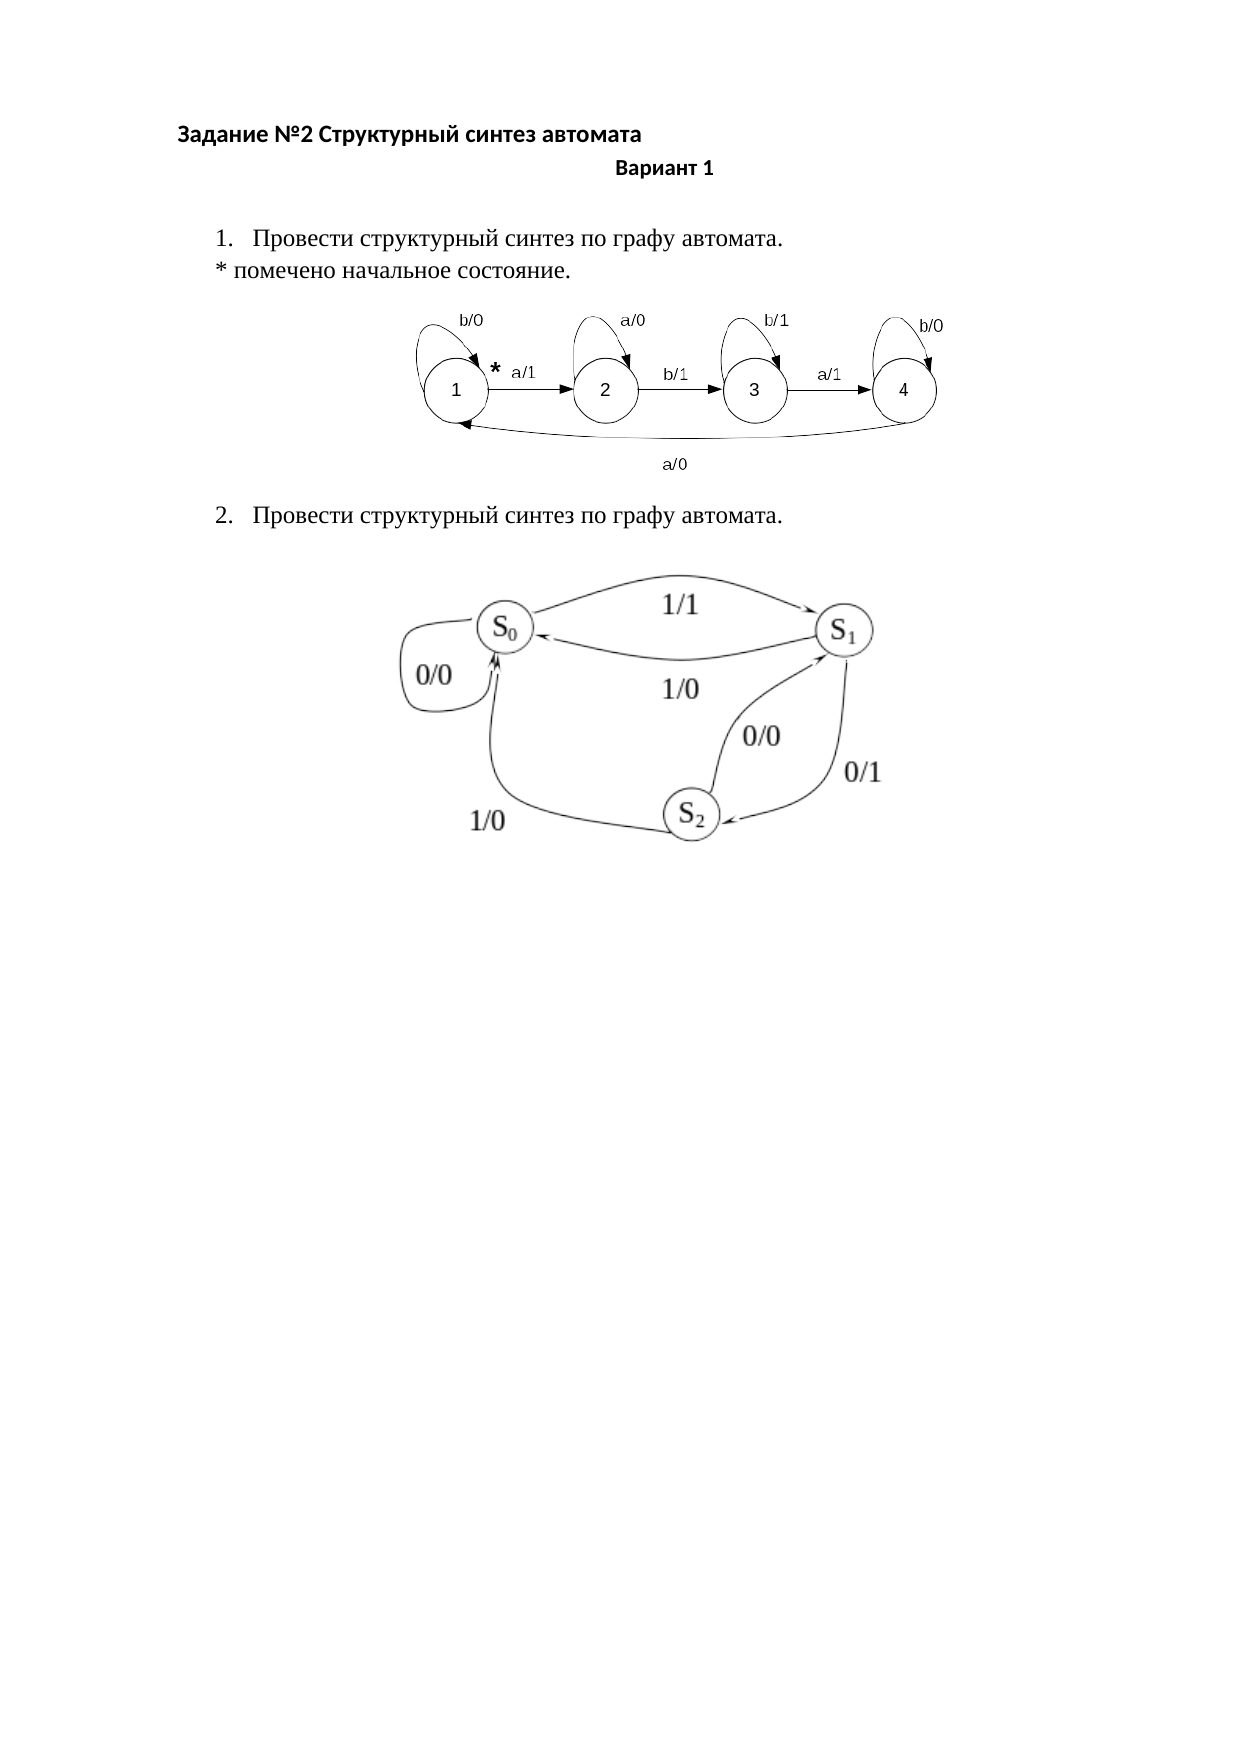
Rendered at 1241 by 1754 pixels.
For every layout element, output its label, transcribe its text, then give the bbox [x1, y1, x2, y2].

text Вариант 1 [177, 153, 1152, 181]
list Провести структурный синтез по графу автомата. [215, 501, 1152, 529]
text Задание №2 Структурный синтез автомата [177, 118, 1152, 149]
list Провести структурный синтез по графу автомата. [215, 223, 1152, 251]
text * помечено начальное состояние. [215, 256, 1152, 284]
